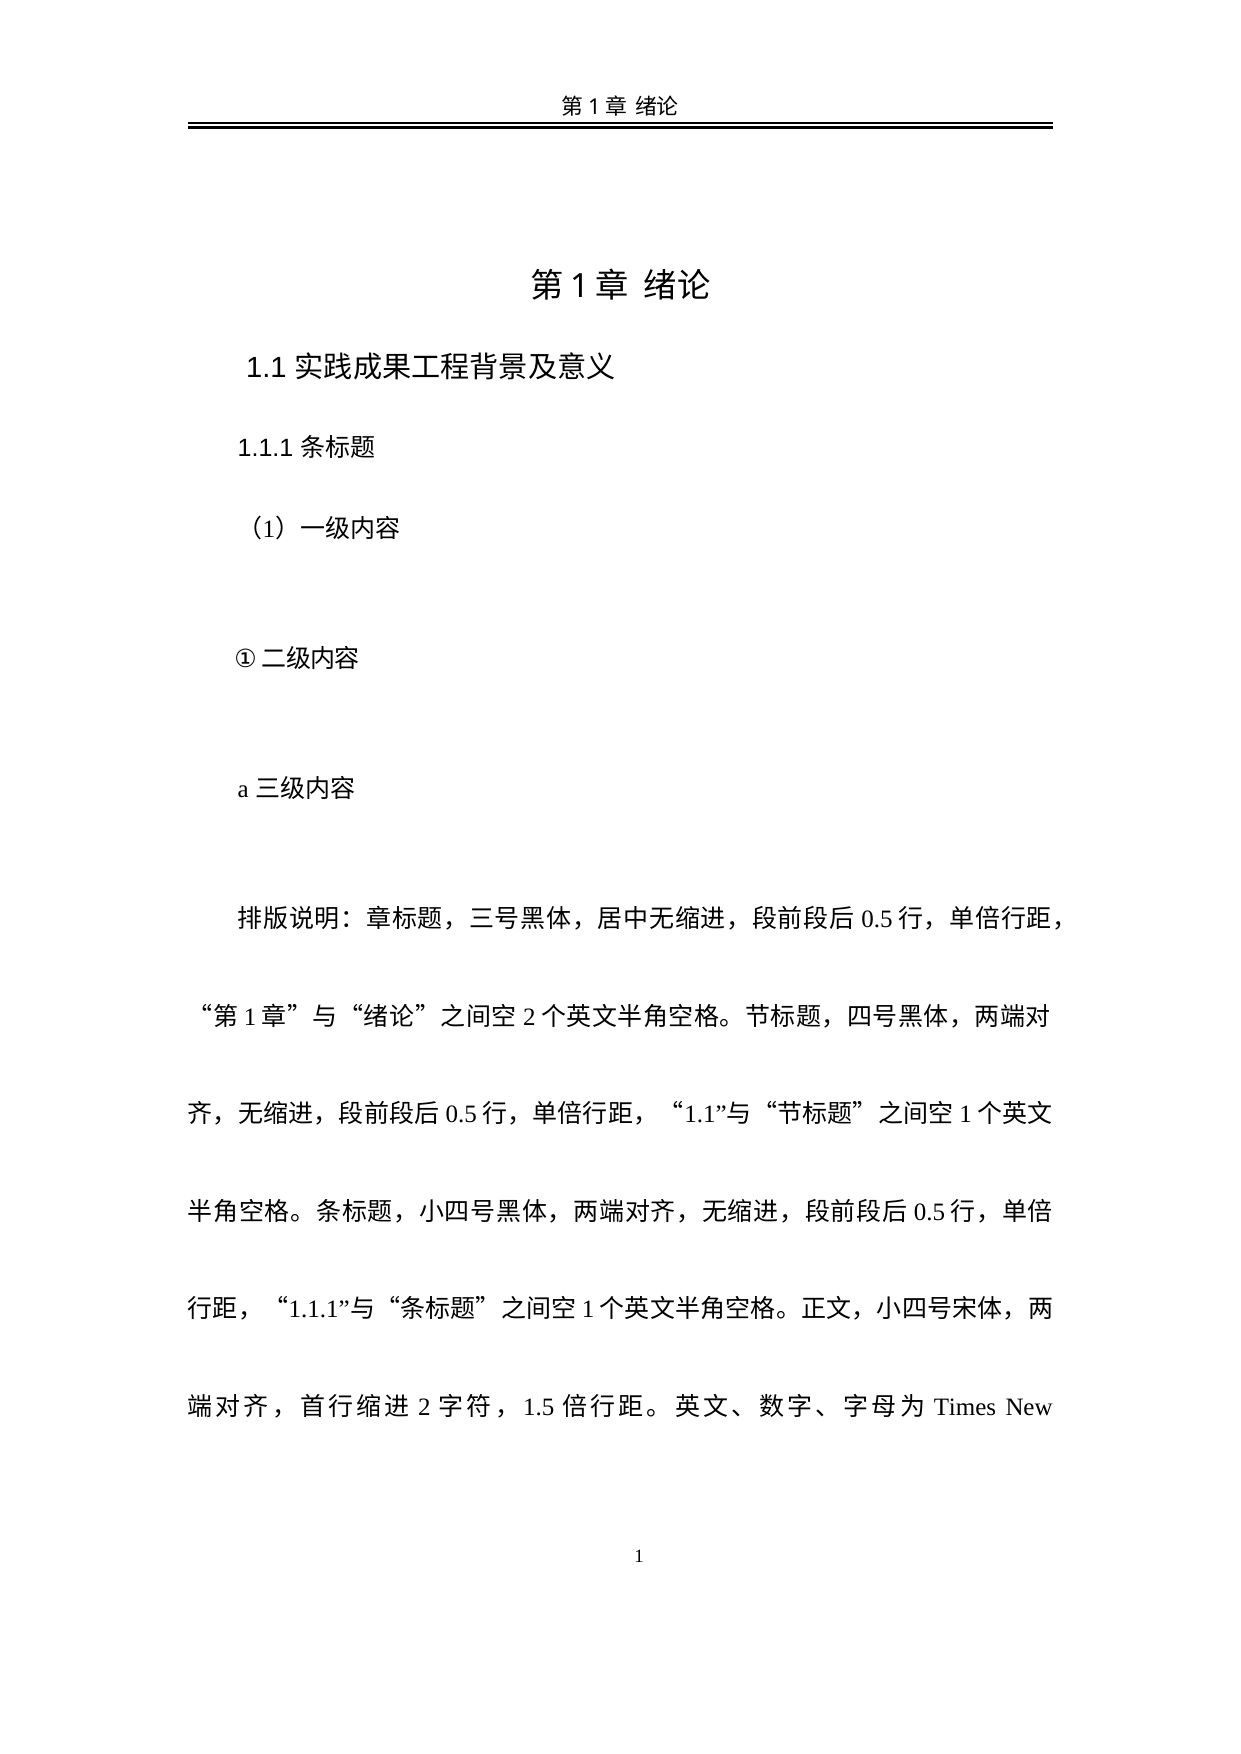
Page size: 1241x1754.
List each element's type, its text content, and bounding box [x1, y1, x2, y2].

subtitle 1.1 实践成果工程背景及意义 [187, 332, 1053, 397]
text ①二级内容 [187, 624, 1053, 689]
subtitle 第1章 绪论 [187, 251, 1053, 316]
subtitle 1.1.1 条标题 [187, 413, 1053, 478]
text （1）一级内容 [187, 494, 1053, 559]
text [187, 884, 1053, 1437]
text a 三级内容 [187, 754, 1053, 819]
